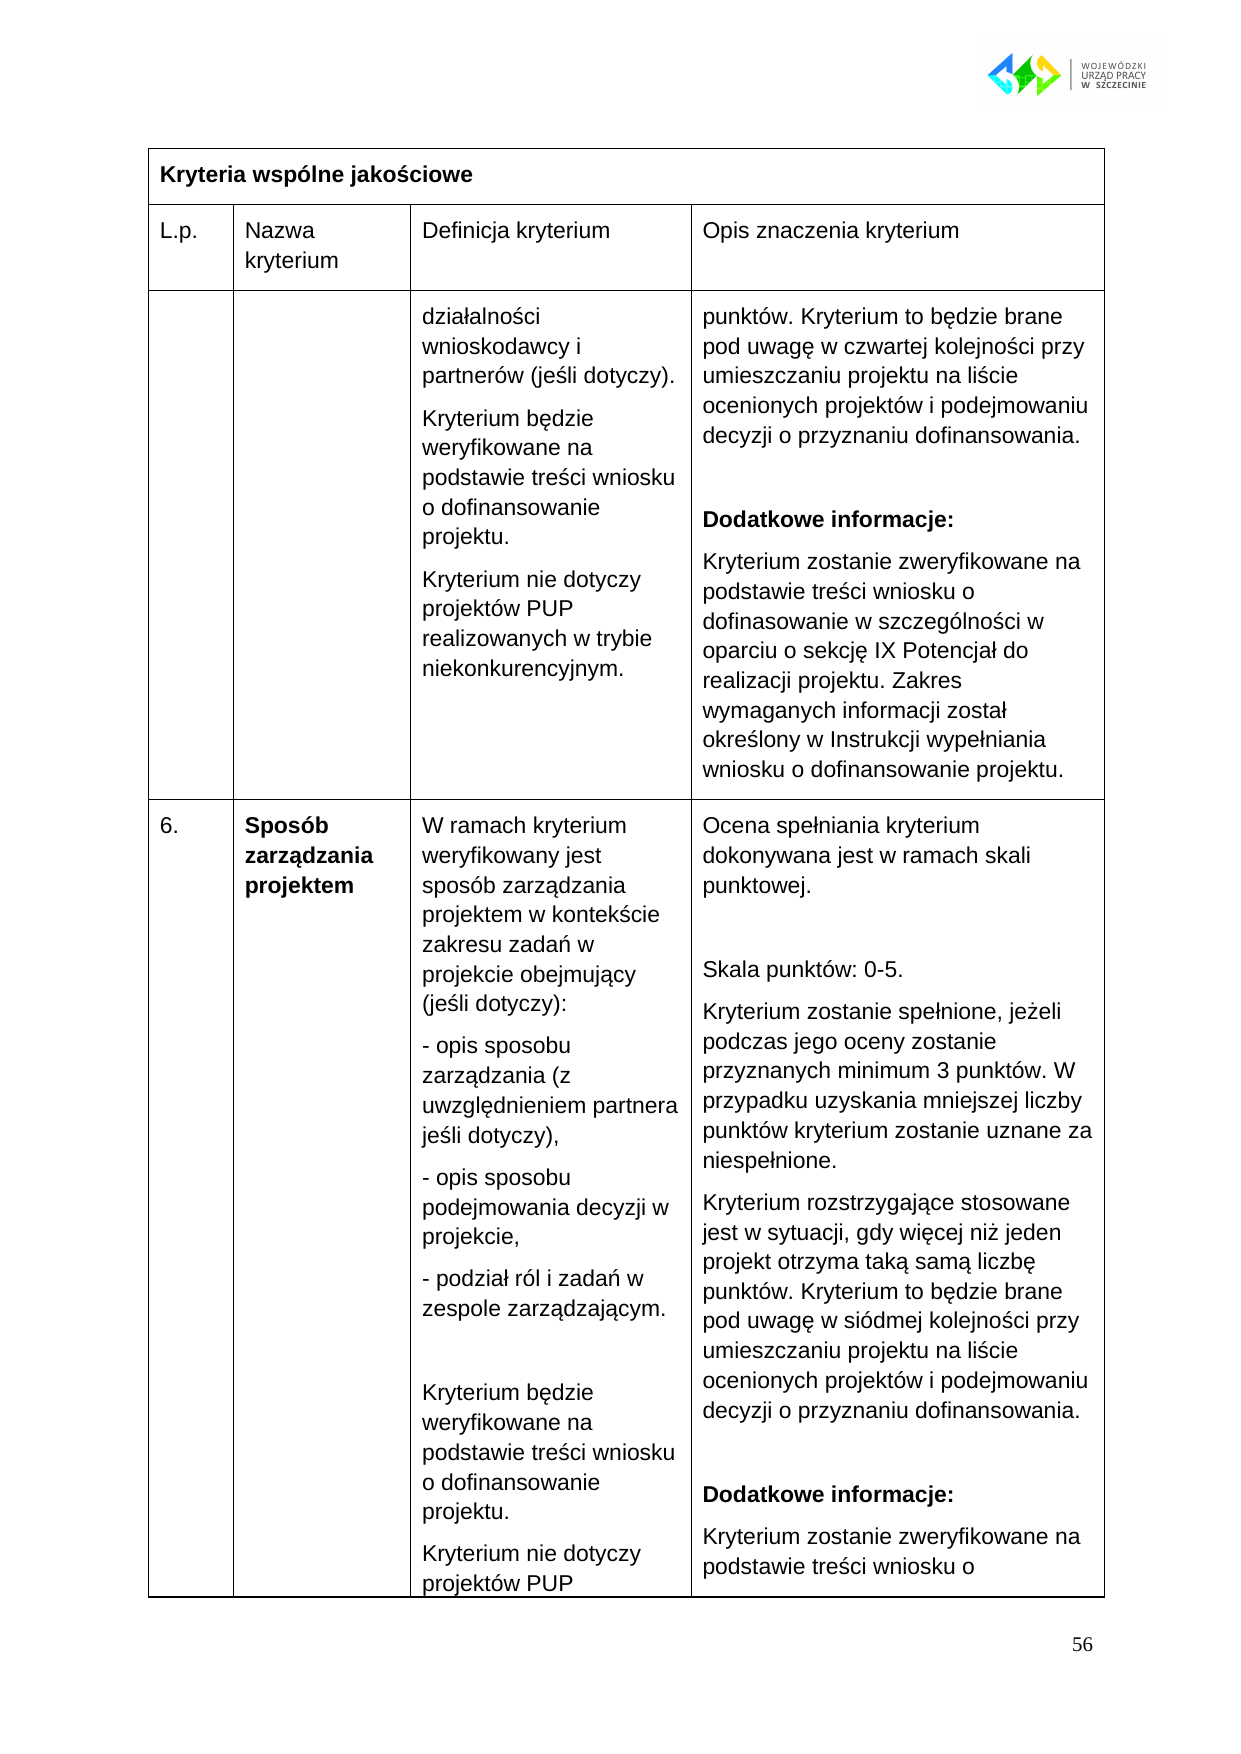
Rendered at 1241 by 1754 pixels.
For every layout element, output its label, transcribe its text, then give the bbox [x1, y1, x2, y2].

table_header Kryteria wspólne jakościowe [149, 149, 1104, 204]
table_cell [692, 800, 1104, 1596]
table_cell [149, 291, 233, 799]
picture [979, 38, 1167, 109]
table_cell [149, 800, 233, 1596]
table_cell Nazwa kryterium [234, 205, 410, 289]
table_cell Definicja kryterium [411, 205, 691, 289]
table_cell L.p. [149, 205, 233, 289]
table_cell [411, 800, 691, 1596]
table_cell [411, 291, 691, 799]
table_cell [692, 291, 1104, 799]
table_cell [234, 291, 410, 799]
table_cell Sposób zarządzania projektem [234, 800, 410, 1596]
table_cell Opis znaczenia kryterium [692, 205, 1104, 289]
